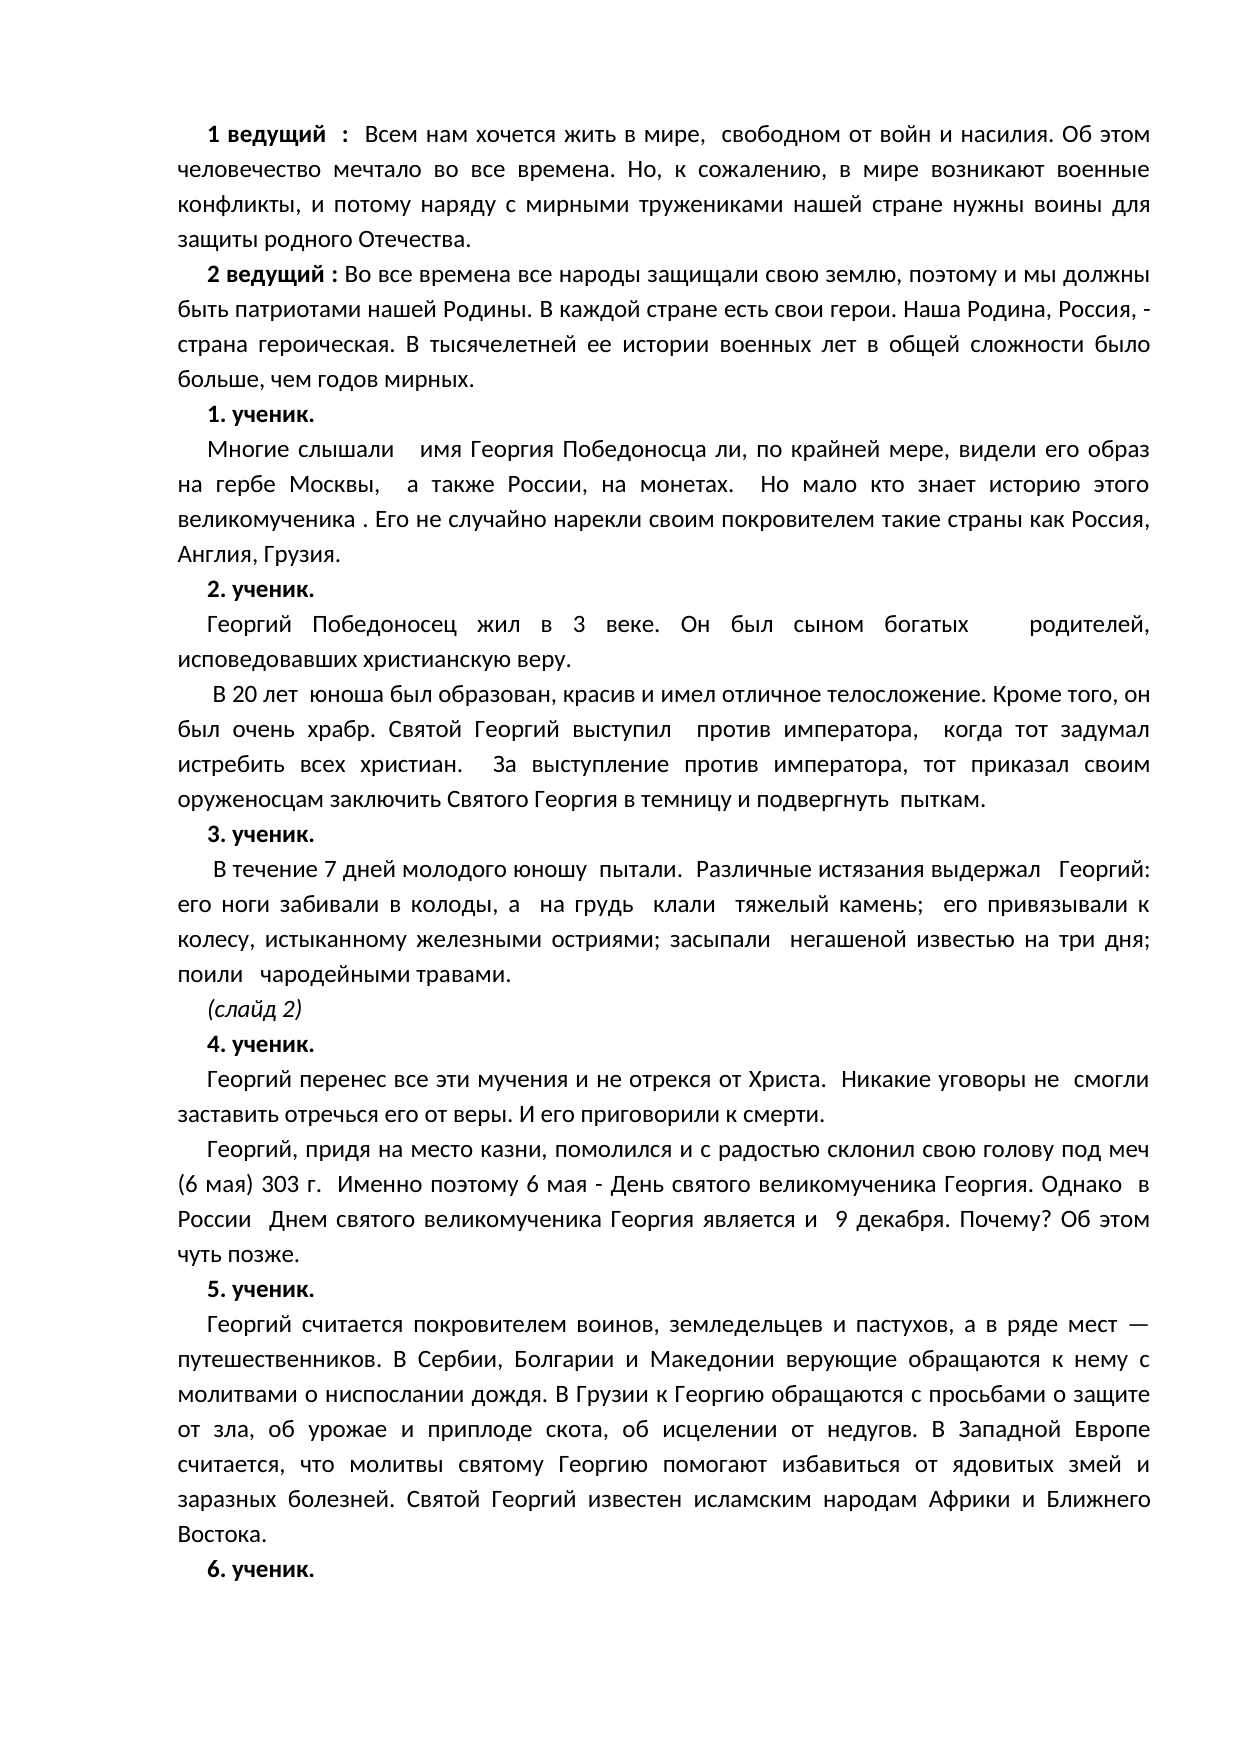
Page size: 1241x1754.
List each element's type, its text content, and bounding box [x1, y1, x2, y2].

text Многие слышали имя Георгия Победоносца ли, по крайней мере, видели его образ на гербе Москвы, а также России, на монетах. Но мало кто знает историю этого великомученика . Его не случайно нарекли своим покровителем такие страны как Россия, Англия, Грузия. [177, 433, 1152, 569]
text Георгий перенес все эти мучения и не отрекся от Христа. Никакие уговоры не смогли заставить отречься его от веры. И его приговорили к смерти. [177, 1063, 1152, 1129]
text Георгий считается покровителем воинов, земледельцев и пастухов, а в ряде мест — путешественников. В Сербии, Болгарии и Македонии верующие обращаются к нему с молитвами о ниспослании дождя. В Грузии к Георгию обращаются с просьбами о защите от зла, об урожае и приплоде скота, об исцелении от недугов. В Западной Европе считается, что молитвы святому Георгию помогают избавиться от ядовитых змей и заразных болезней. Святой Георгий известен исламским народам Африки и Ближнего Востока. [177, 1308, 1152, 1549]
text (слайд 2) [177, 993, 1152, 1024]
text Георгий, придя на место казни, помолился и с радостью склонил свою голову под меч (6 мая) 303 г. Именно поэтому 6 мая - День святого великомученика Георгия. Однако в России Днем святого великомученика Георгия является и 9 декабря. Почему? Об этом чуть позже. [177, 1133, 1152, 1269]
text 4. ученик. [177, 1028, 1152, 1059]
text 6. ученик. [177, 1553, 1152, 1584]
text 1 ведущий : Всем нам хочется жить в мире, свободном от войн и насилия. Об этом человечество мечтало во все времена. Но, к сожалению, в мире возникают военные конфликты, и потому наряду с мирными тружениками нашей стране нужны воины для защиты родного Отечества. [177, 118, 1152, 254]
text В 20 лет юноша был образован, красив и имел отличное телосложение. Кроме того, он был очень храбр. Святой Георгий выступил против императора, когда тот задумал истребить всех христиан. За выступление против императора, тот приказал своим оруженосцам заключить Святого Георгия в темницу и подвергнуть пыткам. [177, 678, 1152, 814]
text 1. ученик. [177, 398, 1152, 429]
text В течение 7 дней молодого юношу пытали. Различные истязания выдержал Георгий: его ноги забивали в колоды, а на грудь клали тяжелый камень; его привязывали к колесу, истыканному железными остриями; засыпали негашеной известью на три дня; поили чародейными травами. [177, 853, 1152, 989]
text 3. ученик. [177, 818, 1152, 849]
text 5. ученик. [177, 1273, 1152, 1304]
text Георгий Победоносец жил в 3 веке. Он был сыном богатых родителей, исповедовавших христианскую веру. [177, 608, 1152, 674]
text 2. ученик. [177, 573, 1152, 604]
text 2 ведущий : Во все времена все народы защищали свою землю, поэтому и мы должны быть патриотами нашей Родины. В каждой стране есть свои герои. Наша Родина, Россия, - страна героическая. В тысячелетней ее истории военных лет в общей сложности было больше, чем годов мирных. [177, 258, 1152, 394]
